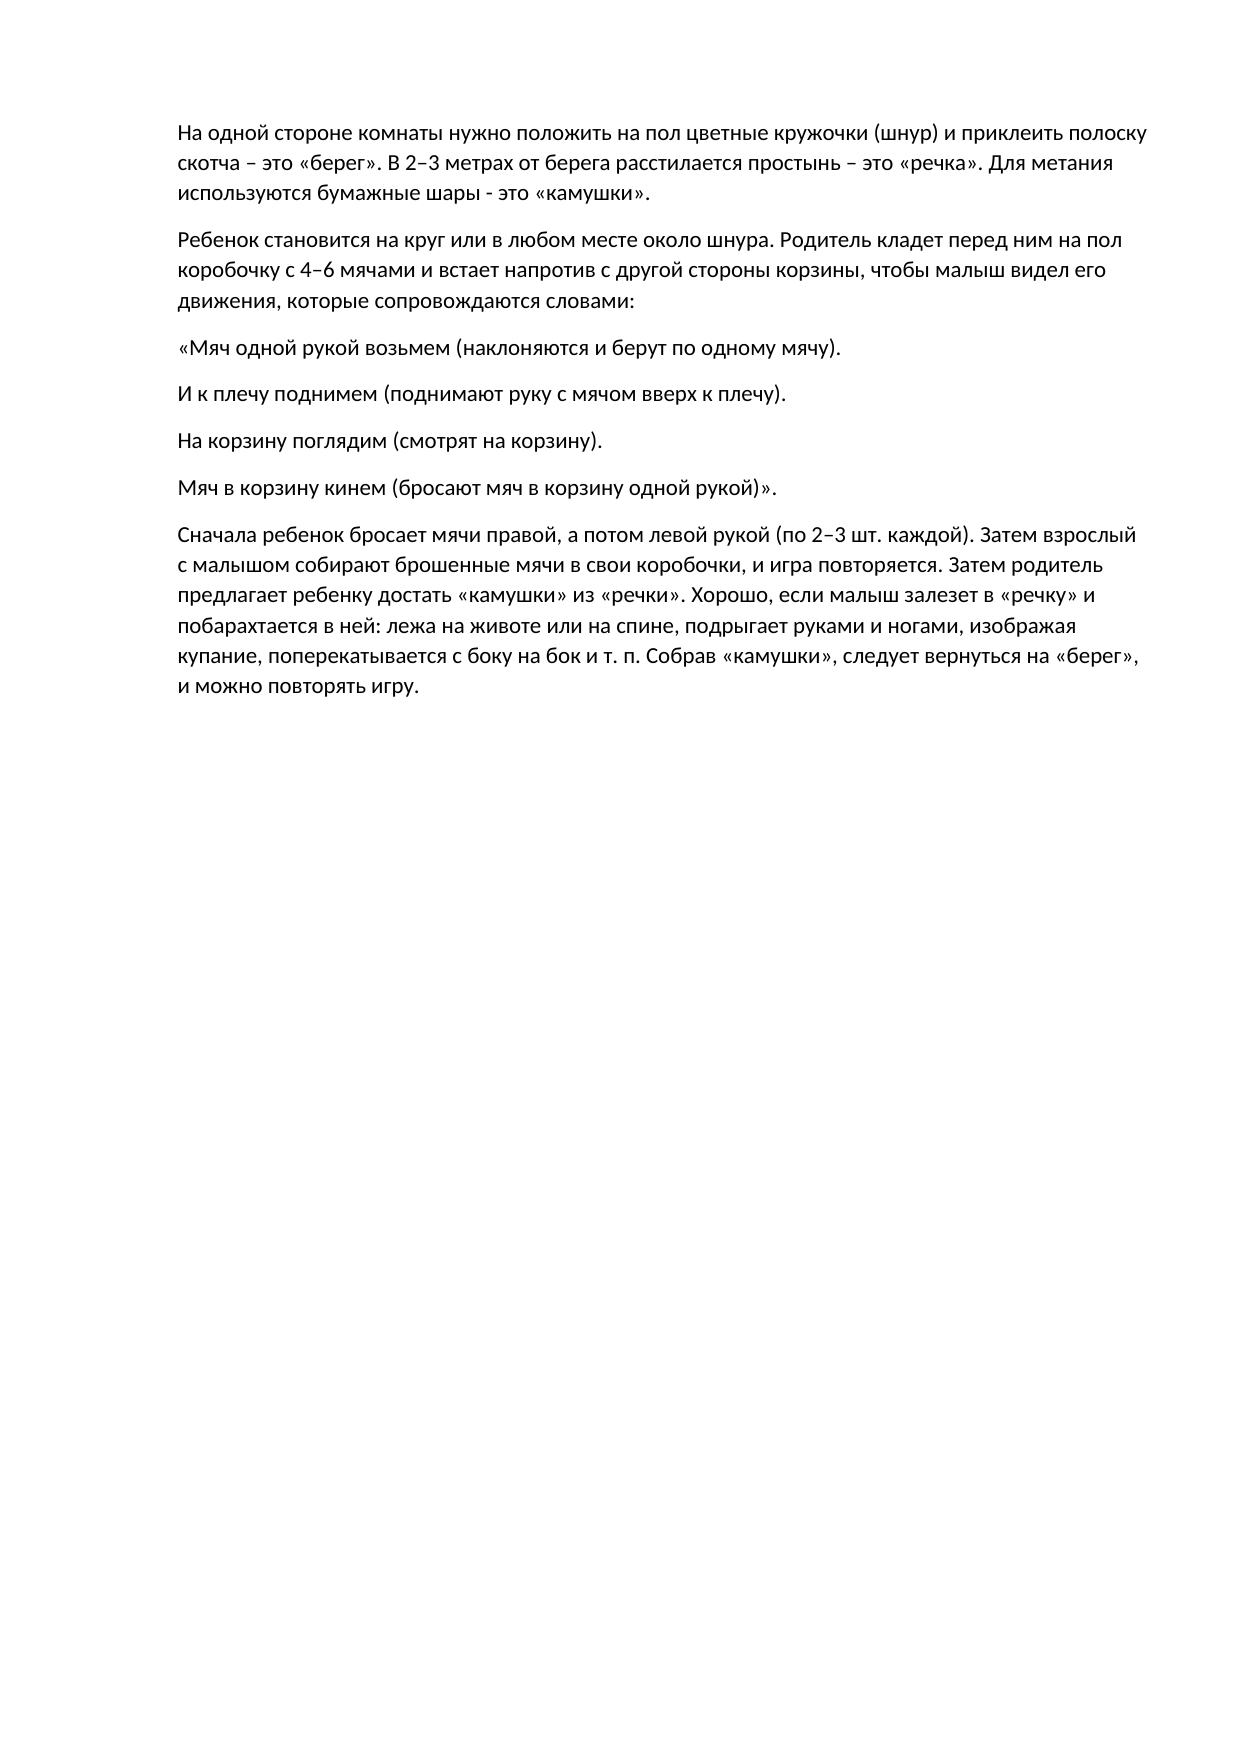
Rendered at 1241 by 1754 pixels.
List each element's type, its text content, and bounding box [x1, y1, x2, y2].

text И к плечу поднимем (поднимают руку с мячом вверх к плечу). [177, 379, 1152, 408]
text Ребенок становится на круг или в любом месте около шнура. Родитель кладет перед ним на пол коробочку с 4–6 мячами и встает напротив с другой стороны корзины, чтобы малыш видел его движения, которые сопровождаются словами: [177, 225, 1152, 314]
text На одной стороне комнаты нужно положить на пол цветные кружочки (шнур) и приклеить полоску скотча – это «берег». В 2–3 метрах от берега расстилается простынь – это «речка». Для метания используются бумажные шары - это «камушки». [177, 118, 1152, 207]
text На корзину поглядим (смотрят на корзину). [177, 426, 1152, 454]
text Сначала ребенок бросает мячи правой, а потом левой рукой (по 2–3 шт. каждой). Затем взрослый с малышом собирают брошенные мячи в свои коробочки, и игра повторяется. Затем родитель предлагает ребенку достать «камушки» из «речки». Хорошо, если малыш залезет в «речку» и побарахтается в ней: лежа на животе или на спине, подрыгает руками и ногами, изображая купание, поперекатывается с боку на бок и т. п. Собрав «камушки», следует вернуться на «берег», и можно повторять игру. [177, 520, 1152, 699]
text Мяч в корзину кинем (бросают мяч в корзину одной рукой)». [177, 473, 1152, 501]
text «Мяч одной рукой возьмем (наклоняются и берут по одному мячу). [177, 333, 1152, 361]
